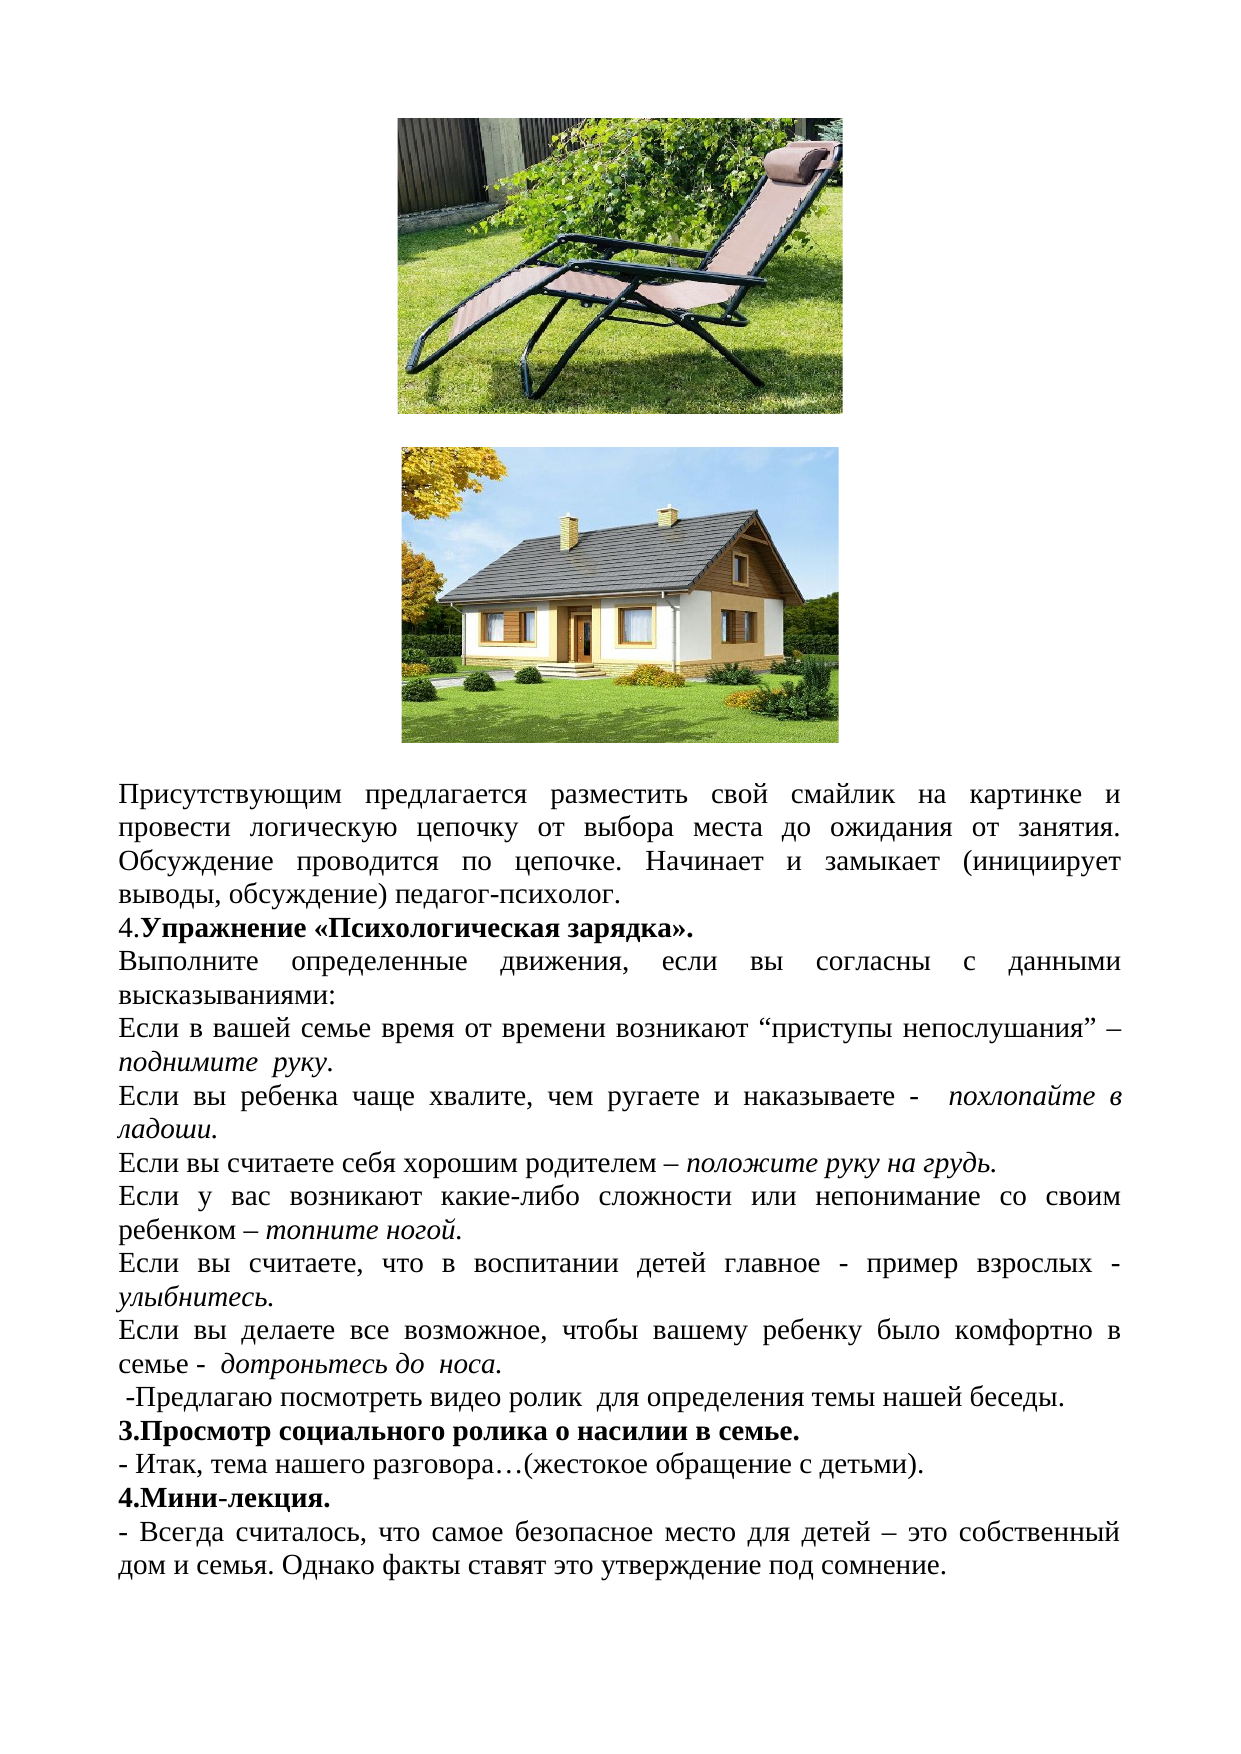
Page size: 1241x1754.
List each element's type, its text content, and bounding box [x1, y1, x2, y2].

text 4.Упражнение «Психологическая зарядка». [118, 910, 1122, 943]
text Если у вас возникают какие-либо сложности или непонимание со своим ребенком – топните ногой. [118, 1178, 1122, 1245]
text Если вы ребенка чаще хвалите, чем ругаете и наказываете - похлопайте в ладоши. [118, 1078, 1122, 1145]
text Выполните определенные движения, если вы согласны с данными высказываниями: [118, 943, 1122, 1011]
text Если в вашей семье время от времени возникают “приступы непослушания” – поднимите руку. [118, 1011, 1122, 1078]
text Если вы считаете, что в воспитании детей главное - пример взрослых - улыбнитесь. [118, 1245, 1122, 1312]
text - Итак, тема нашего разговора…(жестокое обращение с детьми). [118, 1447, 1122, 1480]
text Присутствующим предлагается разместить свой смайлик на картинке и провести логическую цепочку от выбора места до ожидания от занятия. Обсуждение проводится по цепочке. Начинает и замыкает (инициирует выводы, обсуждение) педагог-психолог. [118, 776, 1122, 910]
text -Предлагаю посмотреть видео ролик для определения темы нашей беседы. [118, 1379, 1122, 1413]
picture [401, 447, 839, 743]
text 4.Мини-лекция. [118, 1480, 1122, 1514]
text Если вы считаете себя хорошим родителем – положите руку на грудь. [118, 1145, 1122, 1178]
text - Всегда считалось, что самое безопасное место для детей – это собственный дом и семья. Однако факты ставят это утверждение под сомнение. [118, 1514, 1122, 1581]
picture [397, 118, 843, 414]
text Если вы делаете все возможное, чтобы вашему ребенку было комфортно в семье - дотроньтесь до носа. [118, 1312, 1122, 1379]
text 3.Просмотр социального ролика о насилии в семье. [118, 1413, 1122, 1447]
